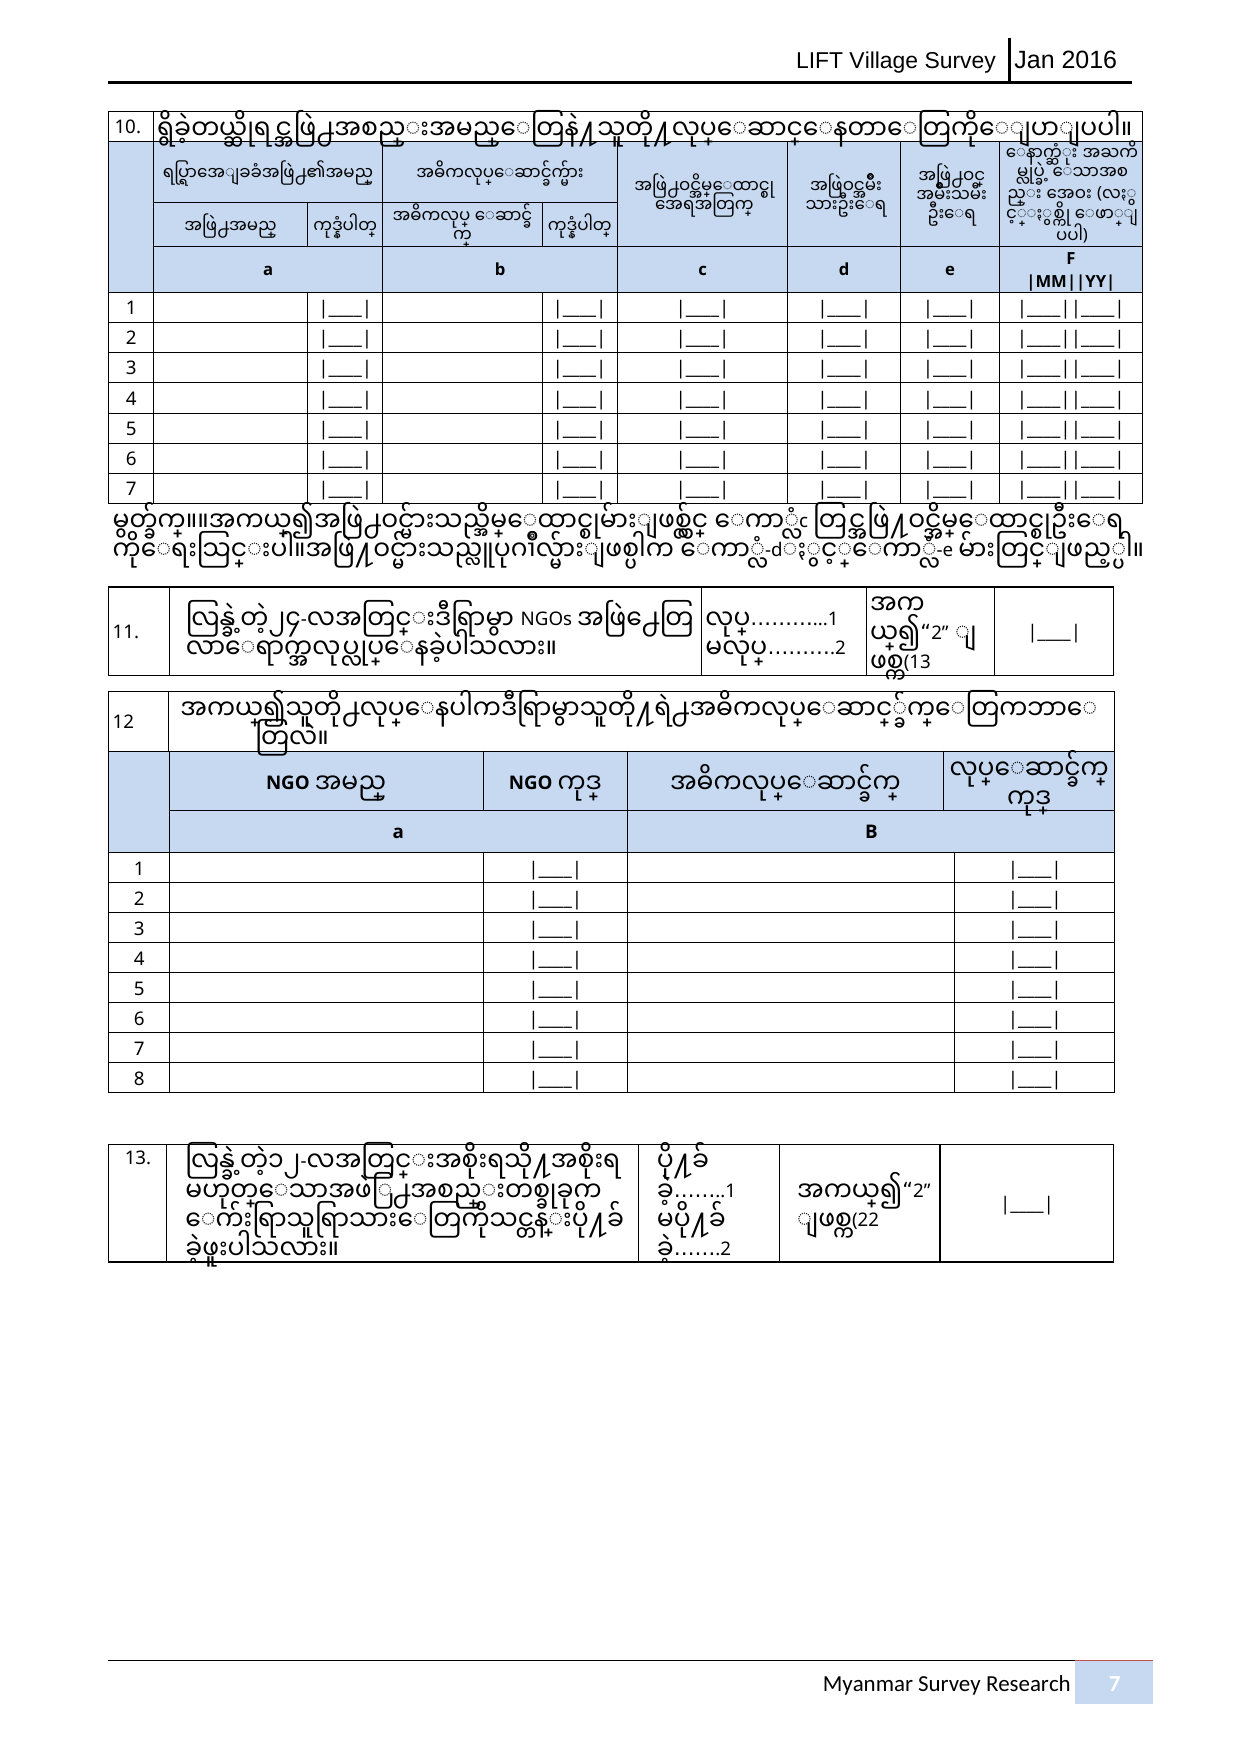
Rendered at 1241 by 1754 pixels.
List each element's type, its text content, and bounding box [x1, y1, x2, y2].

table_cell 2 [109, 323, 153, 352]
table_cell [628, 853, 954, 882]
table_cell |____| [543, 383, 617, 413]
table_cell [628, 883, 954, 912]
table_cell F |MM||YY| [1000, 247, 1142, 292]
table_header 10. [109, 112, 153, 141]
table_cell [383, 323, 542, 352]
table_cell |____||____| [1000, 293, 1142, 322]
table_cell NGOအမည္ [170, 752, 483, 810]
table_cell 3 [109, 353, 153, 382]
table_header လြန္ခဲ့တဲ့၂၄-လအတြင္းဒီရြာမွာ NGOsအဖြဲ႕ေတြလာေရာက္အလုပ္လုပ္ေနခဲ့ပါသလား။ [170, 588, 701, 675]
table_cell |____||____| [1000, 474, 1142, 503]
table_cell |____| [901, 383, 999, 413]
table_cell |____| [484, 1033, 627, 1062]
table_header လုပ္………...1 မလုပ္……….2 [702, 588, 866, 675]
table_cell [154, 323, 307, 352]
table_header အကယ္၍“2” ျဖစ္က(22 [780, 1145, 939, 1261]
table_cell 3 [109, 913, 169, 942]
table_cell |____| [484, 973, 627, 1002]
table_cell |____| [484, 853, 627, 882]
table_cell |____| [618, 293, 787, 322]
table_cell |____| [955, 913, 1114, 942]
table_cell 5 [109, 414, 153, 443]
table_cell [628, 1063, 954, 1092]
table_cell |____| [308, 444, 382, 473]
table_cell a [154, 247, 382, 292]
table_cell 5 [109, 973, 169, 1002]
table_cell [170, 973, 483, 1002]
table_cell |____||____| [1000, 444, 1142, 473]
table_header ပို႔ခ်ခဲ့……..1 မပို႔ခ်ခဲ့…….2 [639, 1145, 779, 1261]
table_cell 7 [109, 1033, 169, 1062]
table_cell |____| [484, 1003, 627, 1032]
table_cell [109, 752, 169, 852]
table_cell d [788, 247, 900, 292]
table_cell |____| [955, 853, 1114, 882]
table_cell [109, 142, 153, 292]
table_cell 6 [109, 444, 153, 473]
table_cell |____| [308, 474, 382, 503]
table_cell 1 [109, 293, 153, 322]
table_cell |____| [901, 414, 999, 443]
table_cell အဖြဲ႕ဝင္အိမ္ေထာင္စုအေရအတြက္ [618, 142, 787, 246]
table_header အကယ္၍သူတို႕လုပ္ေနပါကဒီရြာမွာသူတို႔ရဲ႕အဓိကလုပ္ေဆာင္္ခ်က္ေတြကဘာေတြလဲ။ [169, 692, 281, 751]
table_cell |____| [955, 973, 1114, 1002]
table_cell |____| [543, 293, 617, 322]
table_cell NGO ကုဒ္ [484, 752, 627, 810]
table_cell အဓိကလုပ္ ေဆာင္ခ်က္ [383, 203, 542, 246]
table_cell |____| [543, 474, 617, 503]
table_cell e [901, 247, 999, 292]
text မွတ္ခ်က္။။အကယ္၍အဖြဲ႕ဝင္မ်ားသည္အိမ္ေထာင္စုမ်ားျဖစ္လွ်င္ ေကာ္လံcတြင္အဖြဲ႔ဝင္အိမ္ေထာင္စုဦးေရကိုေရးသြင္းပါ။အဖြဲ႔ဝင္မ်ားသည္လူပုဂၢိဳလ္မ်ားျဖစ္ပါက ေကာ္လံ-dႏွင့္ေကာ္လံ-eမ်ားတြင္ျဖည့္ပါ။ [112, 504, 1173, 562]
table_cell [383, 383, 542, 413]
table_cell a [170, 811, 627, 852]
table_cell |____| [788, 293, 900, 322]
table_cell |____||____| [1000, 323, 1142, 352]
table_cell |____| [788, 474, 900, 503]
table_cell |____| [543, 353, 617, 382]
table_cell အဓိကလုပ္ေဆာင္ခ်က္ [628, 752, 943, 810]
table_cell 4 [109, 383, 153, 413]
table_cell |____| [955, 1003, 1114, 1032]
table_cell |____| [484, 883, 627, 912]
table_cell [154, 293, 307, 322]
table_header ရွိခဲ့တယ္ဆိုရင္အဖြဲ႕အစည္းအမည္ေတြနဲ႔သူတို႔လုပ္ေဆာင္ေနတာေတြကိုေျပာျပပါ။ [535, 112, 920, 141]
table_cell B [628, 811, 1114, 852]
table_header |____| [995, 588, 1113, 675]
table_cell |____| [618, 353, 787, 382]
table_cell 4 [109, 943, 169, 972]
table_cell အဖြဲ႕အမည္ [154, 203, 307, 246]
table_header 12 [109, 692, 168, 751]
table_cell |____| [308, 353, 382, 382]
table_cell |____||____| [1000, 353, 1142, 382]
table_cell [383, 414, 542, 443]
table_cell |____| [955, 943, 1114, 972]
table_cell |____||____| [1000, 414, 1142, 443]
table_header ရွိခဲ့တယ္ဆိုရင္အဖြဲ႕အစည္းအမည္ေတြနဲ႔သူတို႔လုပ္ေဆာင္ေနတာေတြကိုေျပာျပပါ။ [922, 112, 1142, 141]
table_cell [383, 474, 542, 503]
table_cell [628, 1003, 954, 1032]
table_cell [170, 1033, 483, 1062]
table_cell ကုဒ္နံပါတ္ [308, 203, 382, 246]
table_cell |____| [901, 474, 999, 503]
table_cell |____| [308, 414, 382, 443]
table_cell အဓိကလုပ္ေဆာင္ခ်က္မ်ား [383, 142, 617, 202]
table_cell |____| [308, 323, 382, 352]
table_cell |____| [618, 474, 787, 503]
table_cell [170, 1063, 483, 1092]
table_cell 6 [109, 1003, 169, 1032]
table_cell [170, 1003, 483, 1032]
table_cell 2 [109, 883, 169, 912]
table_cell |____| [901, 444, 999, 473]
table_cell [383, 444, 542, 473]
table_cell လုပ္ေဆာင္ခ်က္ကုဒ္ [944, 752, 1114, 810]
table_cell 8 [109, 1063, 169, 1092]
table_cell ေနာက္ဆံုး အႀကိမ္လုပ္ခဲ့ ေသာအစည္း အေဝး (လႏွင့္ႏွစ္ကို ေဖာ္ျပပါ) [1000, 142, 1142, 246]
table_cell အဖြဲ႕ဝင္ အမ်ိဳးသမီးဦးေရ [901, 142, 999, 246]
table_cell [628, 943, 954, 972]
table_cell |____| [618, 323, 787, 352]
table_cell |____| [788, 444, 900, 473]
table_cell [170, 913, 483, 942]
table_cell [154, 444, 307, 473]
table_cell c [618, 247, 787, 292]
table_header ရွိခဲ့တယ္ဆိုရင္အဖြဲ႕အစည္းအမည္ေတြနဲ႔သူတို႔လုပ္ေဆာင္ေနတာေတြကိုေျပာျပပါ။ [298, 112, 533, 141]
table_cell [383, 293, 542, 322]
table_cell [154, 474, 307, 503]
table_cell |____| [955, 883, 1114, 912]
table_cell |____| [955, 1033, 1114, 1062]
table_cell [170, 943, 483, 972]
table_cell [154, 383, 307, 413]
table_cell 1 [109, 853, 169, 882]
table_cell |____| [788, 383, 900, 413]
table_header 13. [109, 1145, 166, 1261]
table_cell |____| [484, 1063, 627, 1092]
table_cell |____| [788, 353, 900, 382]
table_cell |____| [788, 323, 900, 352]
table_cell |____| [484, 943, 627, 972]
table_cell [628, 973, 954, 1002]
table_cell |____| [484, 913, 627, 942]
table_cell အဖြဲဝင္အမ်ိဳးသားဦးေရ [788, 142, 900, 246]
table_cell [154, 353, 307, 382]
table_cell |____||____| [1000, 383, 1142, 413]
table_cell |____| [901, 323, 999, 352]
table_cell [154, 414, 307, 443]
table_cell |____| [308, 293, 382, 322]
table_cell ကုဒ္နံပါတ္ [543, 203, 617, 246]
table_cell [170, 883, 483, 912]
table_cell [628, 913, 954, 942]
table_header အကယ္၍သူတို႕လုပ္ေနပါကဒီရြာမွာသူတို႔ရဲ႕အဓိကလုပ္ေဆာင္္ခ်က္ေတြကဘာေတြလဲ။ [260, 692, 1114, 751]
table_cell |____| [901, 353, 999, 382]
table_header အကယ္၍“2” ျဖစ္က(13 [867, 588, 994, 675]
table_cell |____| [543, 444, 617, 473]
table_cell |____| [901, 293, 999, 322]
table_header |____| [941, 1145, 1113, 1261]
table_cell |____| [955, 1063, 1114, 1092]
table_cell 7 [109, 474, 153, 503]
table_cell |____| [543, 414, 617, 443]
table_cell |____| [543, 323, 617, 352]
table_cell |____| [618, 383, 787, 413]
table_cell |____| [618, 414, 787, 443]
table_cell [170, 853, 483, 882]
table_cell [383, 353, 542, 382]
table_cell |____| [308, 383, 382, 413]
table_cell |____| [788, 414, 900, 443]
table_header လြန္ခဲ့တဲ့၁၂-လအတြင္းအစိုးရသို႔အစိုးရမဟုတ္ေသာအဖဲြ႕အစည္းတစ္ခုခုက ေက်းရြာသူရြာသားေတြကိုသင္တန္းပို႔ခ်ခဲ့ဖူးပါသလား။ [167, 1145, 638, 1261]
table_cell [628, 1033, 954, 1062]
table_cell |____| [618, 444, 787, 473]
table_cell ရပ္ရြာအေျခခံအဖြဲ႕၏အမည္ [154, 142, 382, 202]
table_cell b [383, 247, 617, 292]
table_header 11. [109, 588, 169, 675]
